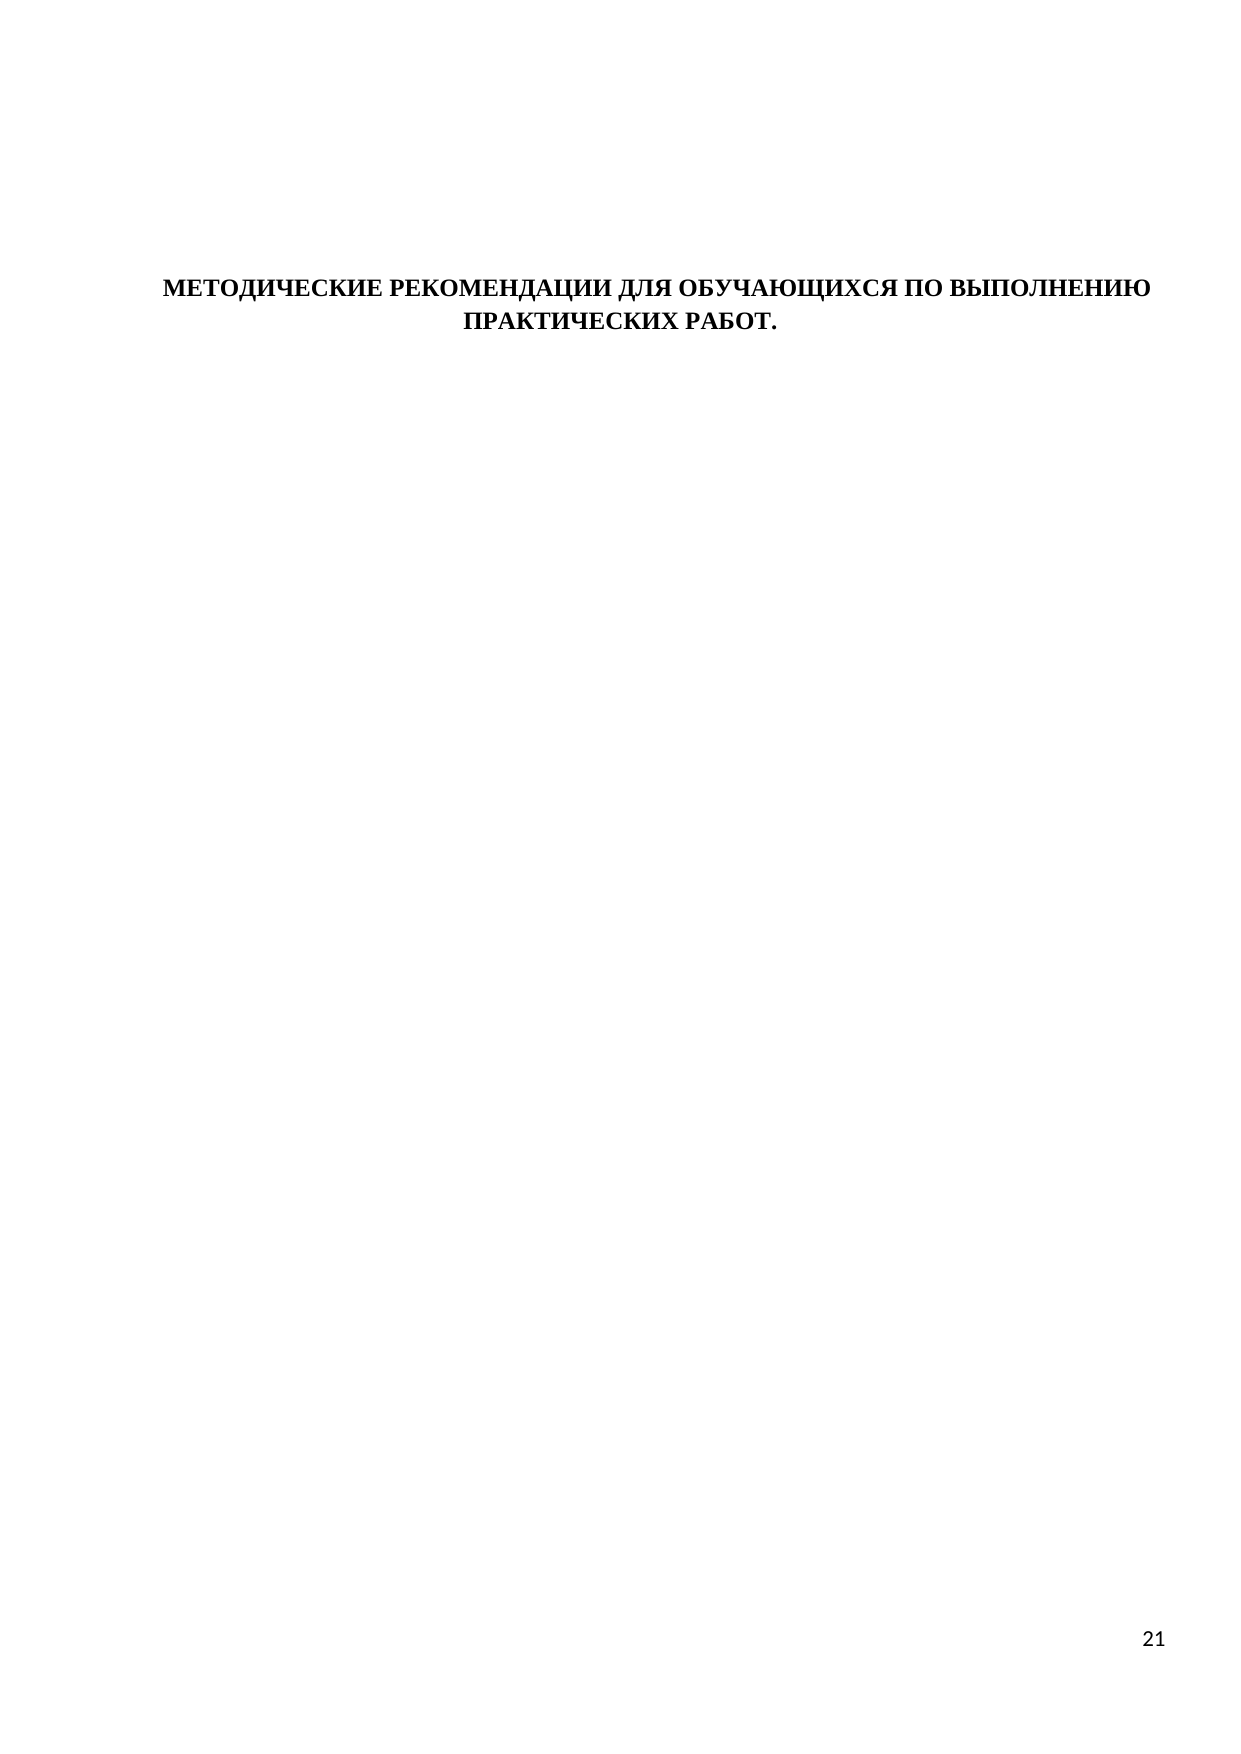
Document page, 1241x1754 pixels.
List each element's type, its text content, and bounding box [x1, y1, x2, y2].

text Методические рекомендации для обучающихся по выполнению Практических работ. [75, 273, 1165, 335]
